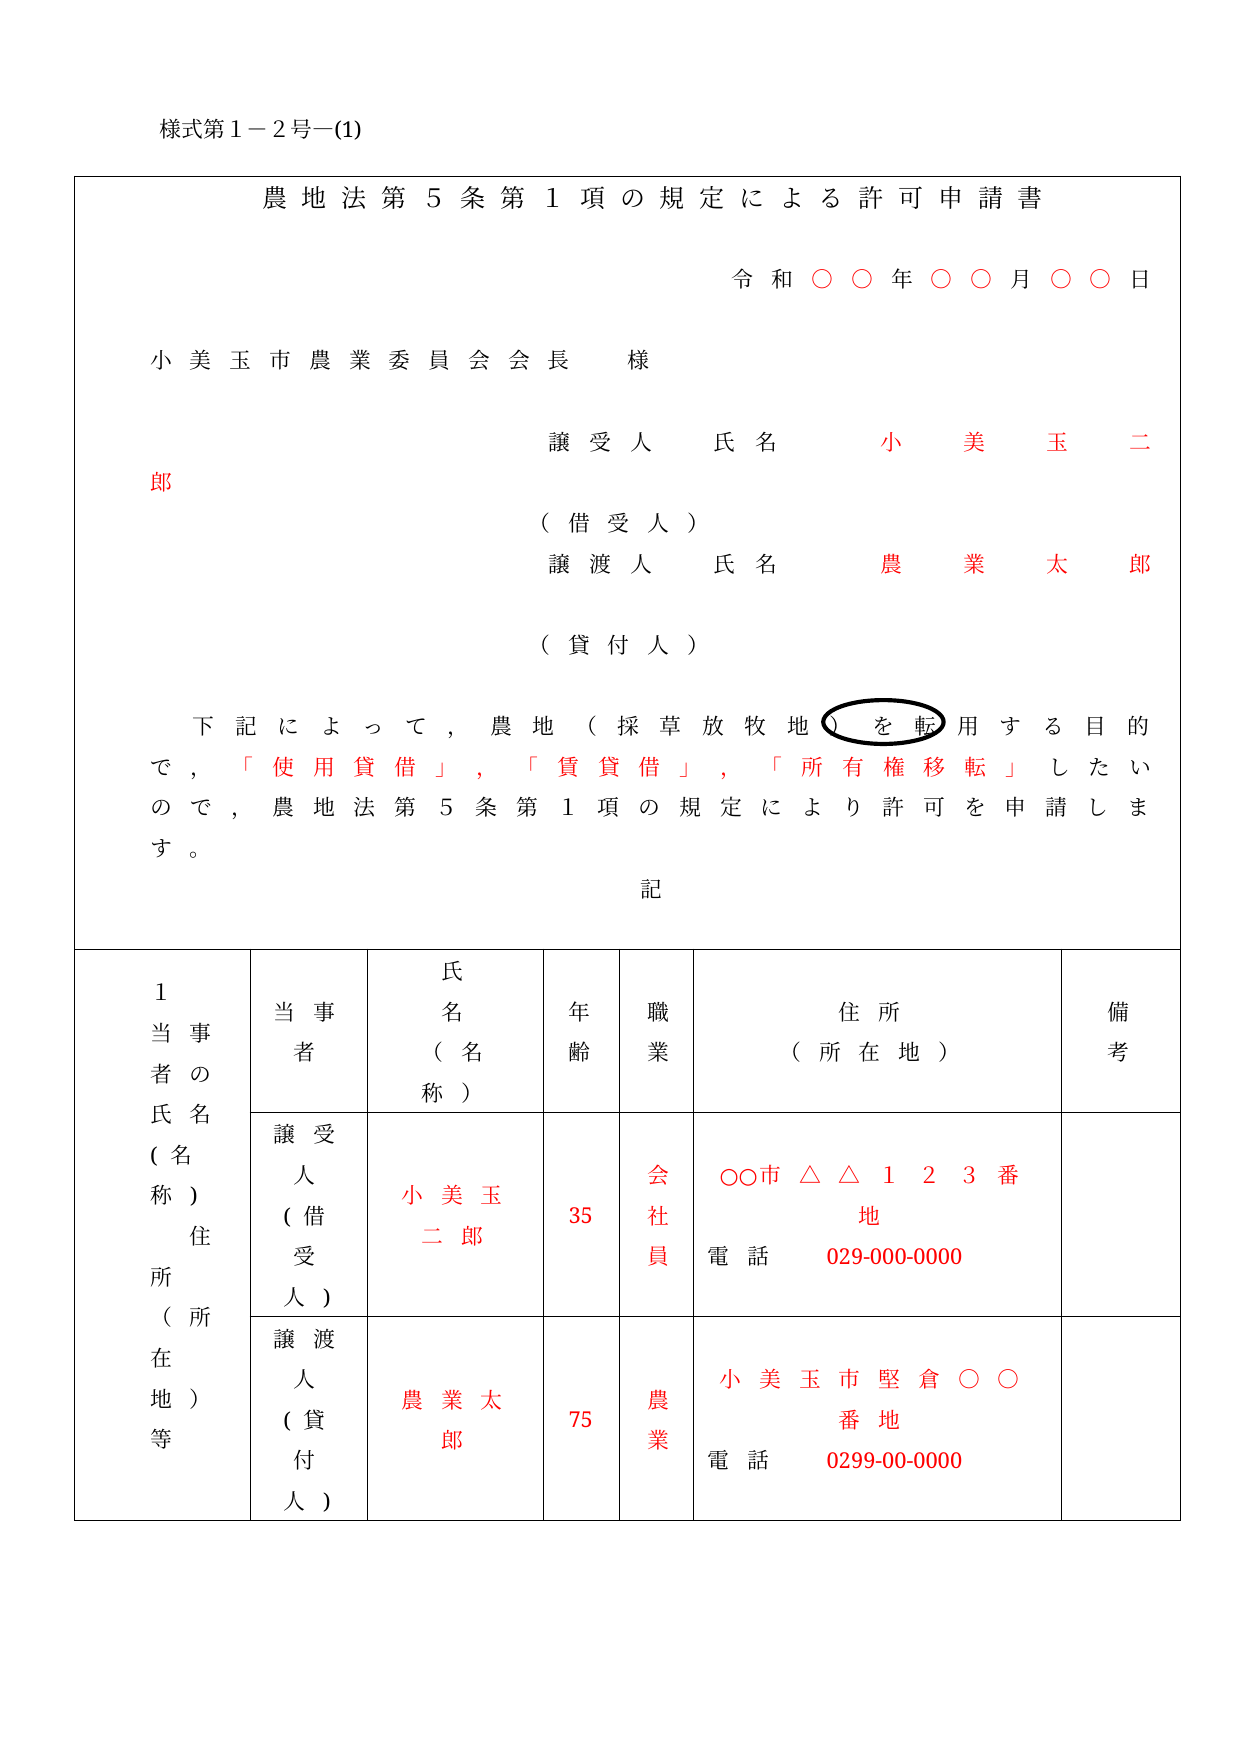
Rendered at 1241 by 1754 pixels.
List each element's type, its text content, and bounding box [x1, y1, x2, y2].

table_cell 年齢 [544, 950, 619, 1112]
table_cell 当事者 [251, 950, 367, 1112]
table_cell 住所 （所在地） [694, 950, 1061, 1112]
table_cell ○○市△△１２３番地 電話 029-000-0000 [694, 1113, 1061, 1316]
table_cell 75 [544, 1317, 619, 1520]
table_cell １ 当事者の氏名(名称) 住所（所在地）等 [75, 950, 250, 1520]
table_cell 35 [544, 1113, 619, 1316]
table_cell 譲受人 (借受人) [251, 1113, 367, 1316]
table_cell [1062, 1113, 1180, 1316]
table_cell [1062, 1317, 1180, 1520]
table_cell 農業 [620, 1317, 693, 1520]
table_cell 小美玉二郎 [368, 1113, 543, 1316]
table_cell 氏 名 （名 称） [368, 950, 543, 1112]
table_cell 備 考 [1062, 950, 1180, 1112]
table_header 農地法第５条第１項の規定による許可申請書 令和○○年○○月○○日 小美玉市農業委員会会長 様 譲受人 氏名 小 美 玉 二 郎 （借受人） 譲渡人 氏名 農 業 太 郎 （貸付人） 下記によって，農地（採草放牧地）を転用する目的で，「使用貸借」，「賃貸借」，「所有権移転」したいので，農地法第５条第１項の規定により許可を申請します。 記 [75, 177, 1180, 948]
table_cell 農業太郎 [368, 1317, 543, 1520]
table_cell 小美玉市堅倉○○番地 電話 0299-00-0000 [694, 1317, 1061, 1520]
table_cell 職業 [620, 950, 693, 1112]
table_cell 会社員 [620, 1113, 693, 1316]
table_cell 譲渡人 (貸付人) [251, 1317, 367, 1520]
